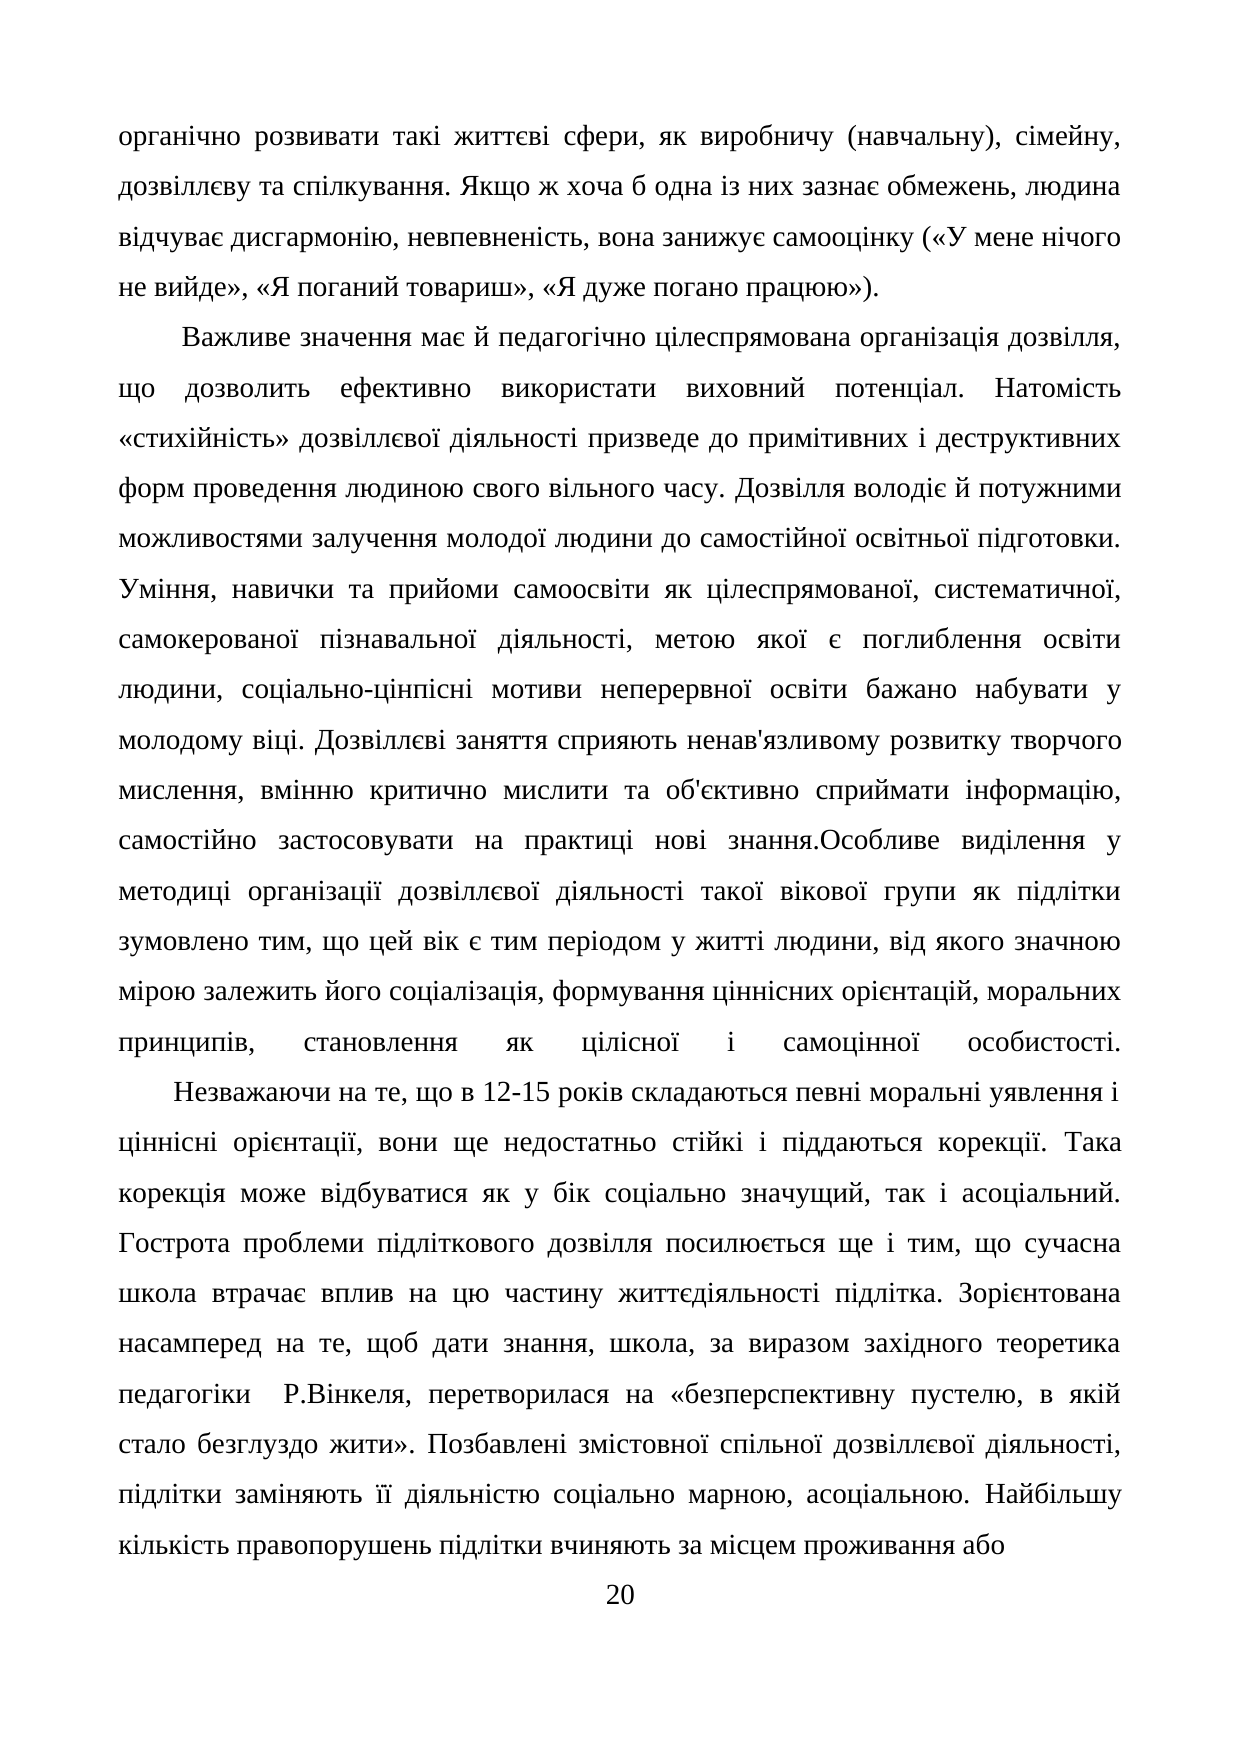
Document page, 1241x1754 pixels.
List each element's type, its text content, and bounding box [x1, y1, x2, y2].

text 20 [118, 1577, 1122, 1611]
text органічно розвивати такі життєві сфери, як виробничу (навчальну), сімейну, дозвіллєву та спілкування. Якщо ж хоча б одна із них зазнає обмежень, людина відчуває дисгармонію, невпевненість, вона занижує самооцінку («У мене нічого не вийде», «Я поганий товариш», «Я дуже погано працюю»). [118, 118, 1122, 303]
text Важливе значення має й педагогічно цілеспрямована організація дозвілля, що дозволить ефективно використати виховний потенціал. Натомість «стихійність» дозвіллєвої діяльності призведе до примітивних і деструктивних форм проведення людиною свого вільного часу. Дозвілля володіє й потужними можливостями залучення молодої людини до самостійної освітньої підготовки. Уміння, навички та прийоми самоосвіти як цілеспрямованої, систематичної, самокерованої пізнавальної діяльності, метою якої є поглиблення освіти людини, соціально-цінпісні мотиви неперервної освіти бажано набувати у молодому віці. Дозвіллєві заняття сприяють ненав'язливому розвитку творчого мислення, вмінню критично мислити та об'єктивно сприймати інформацію, самостійно застосовувати на практиці нові знання.Особливе виділення у методиці організації дозвіллєвої діяльності такої вікової групи як підлітки зумовлено тим, що цей вік є тим періодом у житті людини, від якого значною мірою залежить його соціалізація, формування ціннісних орієнтацій, моральних принципів, становлення як цілісної і самоцінної особистості. Незважаючи на те, що в 12-15 років складаються певні моральні уявлення і ціннісні орієнтації, вони ще недостатньо стійкі і піддаються корекції. Така корекція може відбуватися як у бік соціально значущий, так і асоціальний. Гострота проблеми підліткового дозвілля посилюється ще і тим, що сучасна школа втрачає вплив на цю частину життєдіяльності підлітка. Зорієнтована насамперед на те, щоб дати знання, школа, за виразом західного теоретика педагогіки Р.Вінкеля, перетворилася на «безперспективну пустелю, в якій стало безглуздо жити». Позбавлені змістовної спільної дозвіллєвої діяльності, підлітки заміняють її діяльністю соціально марною, асоціальною. Найбільшу кількість правопорушень підлітки вчиняють за місцем проживання або [118, 319, 1122, 1560]
